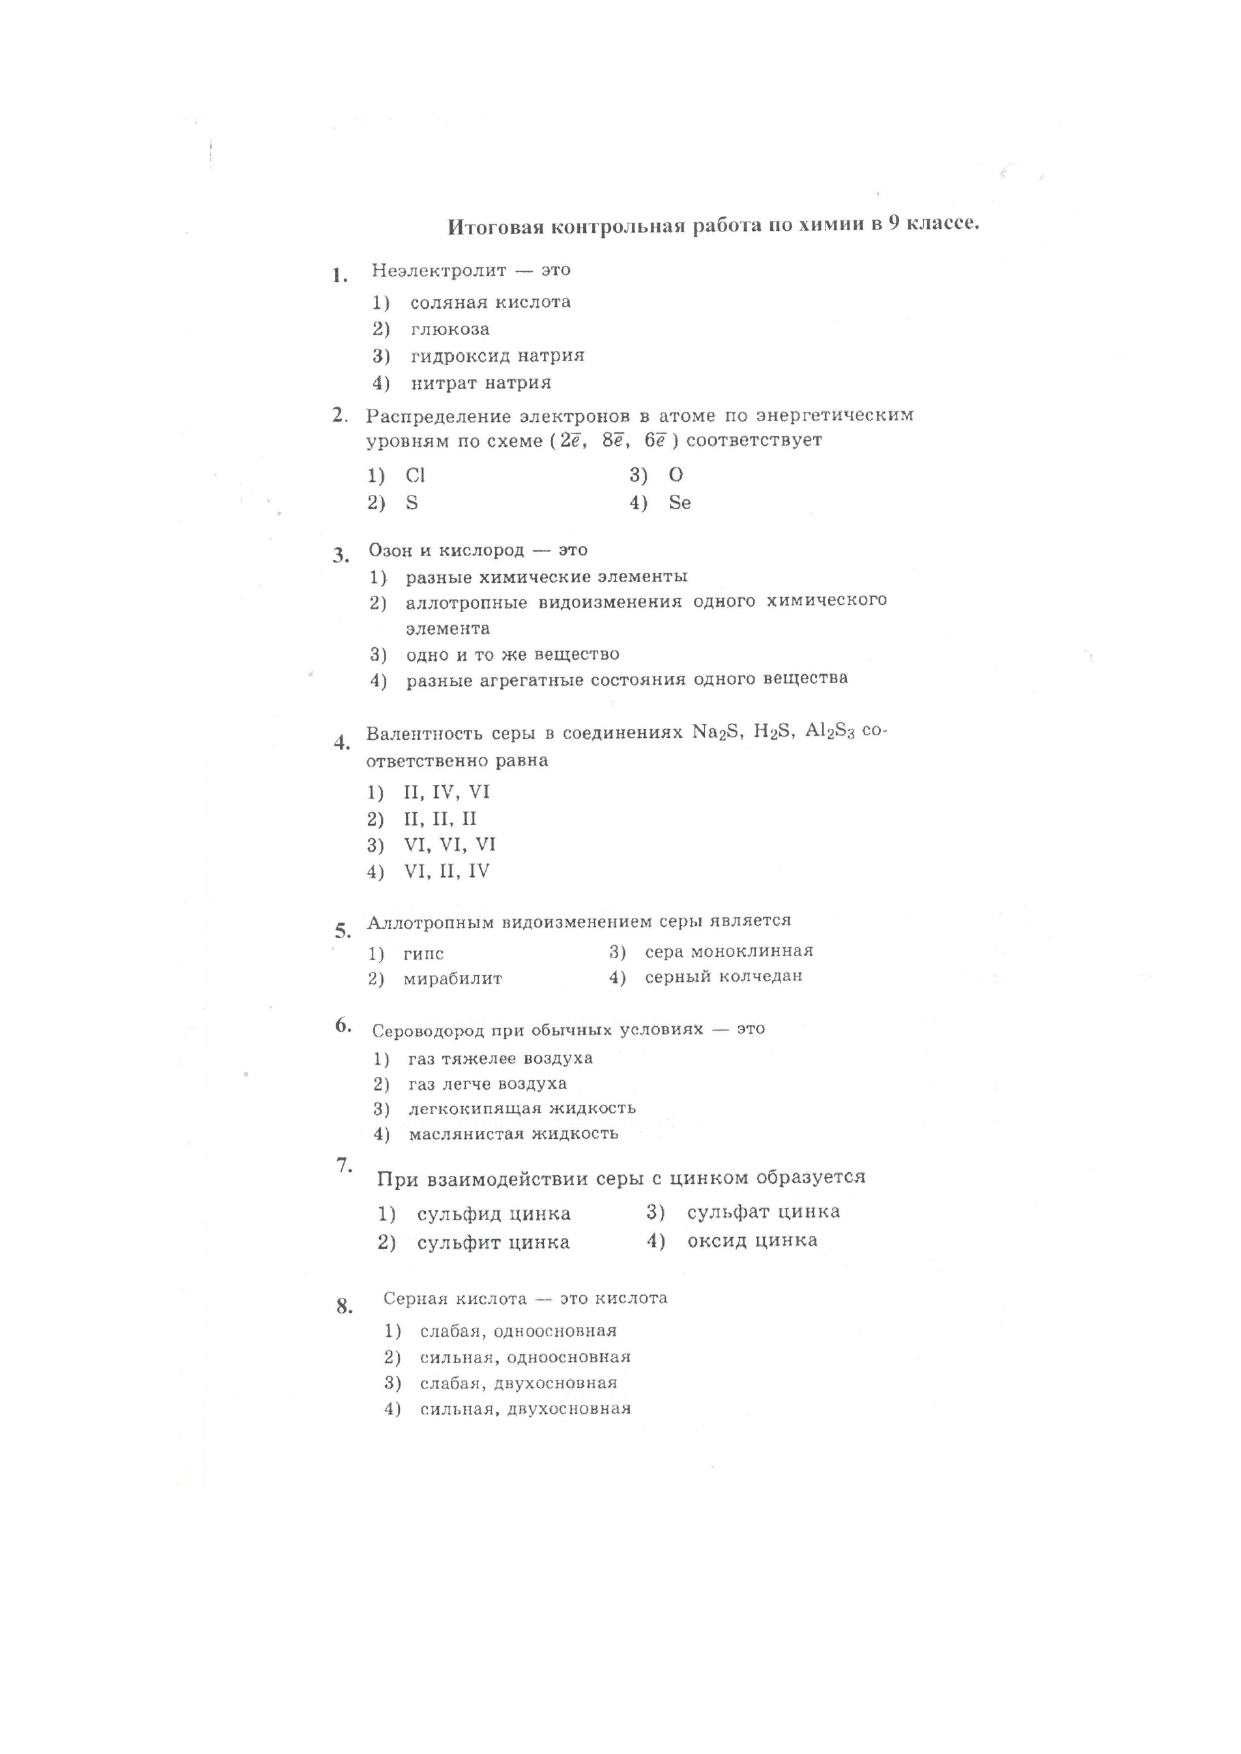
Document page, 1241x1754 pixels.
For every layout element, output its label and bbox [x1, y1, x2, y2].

picture [177, 118, 1152, 1496]
